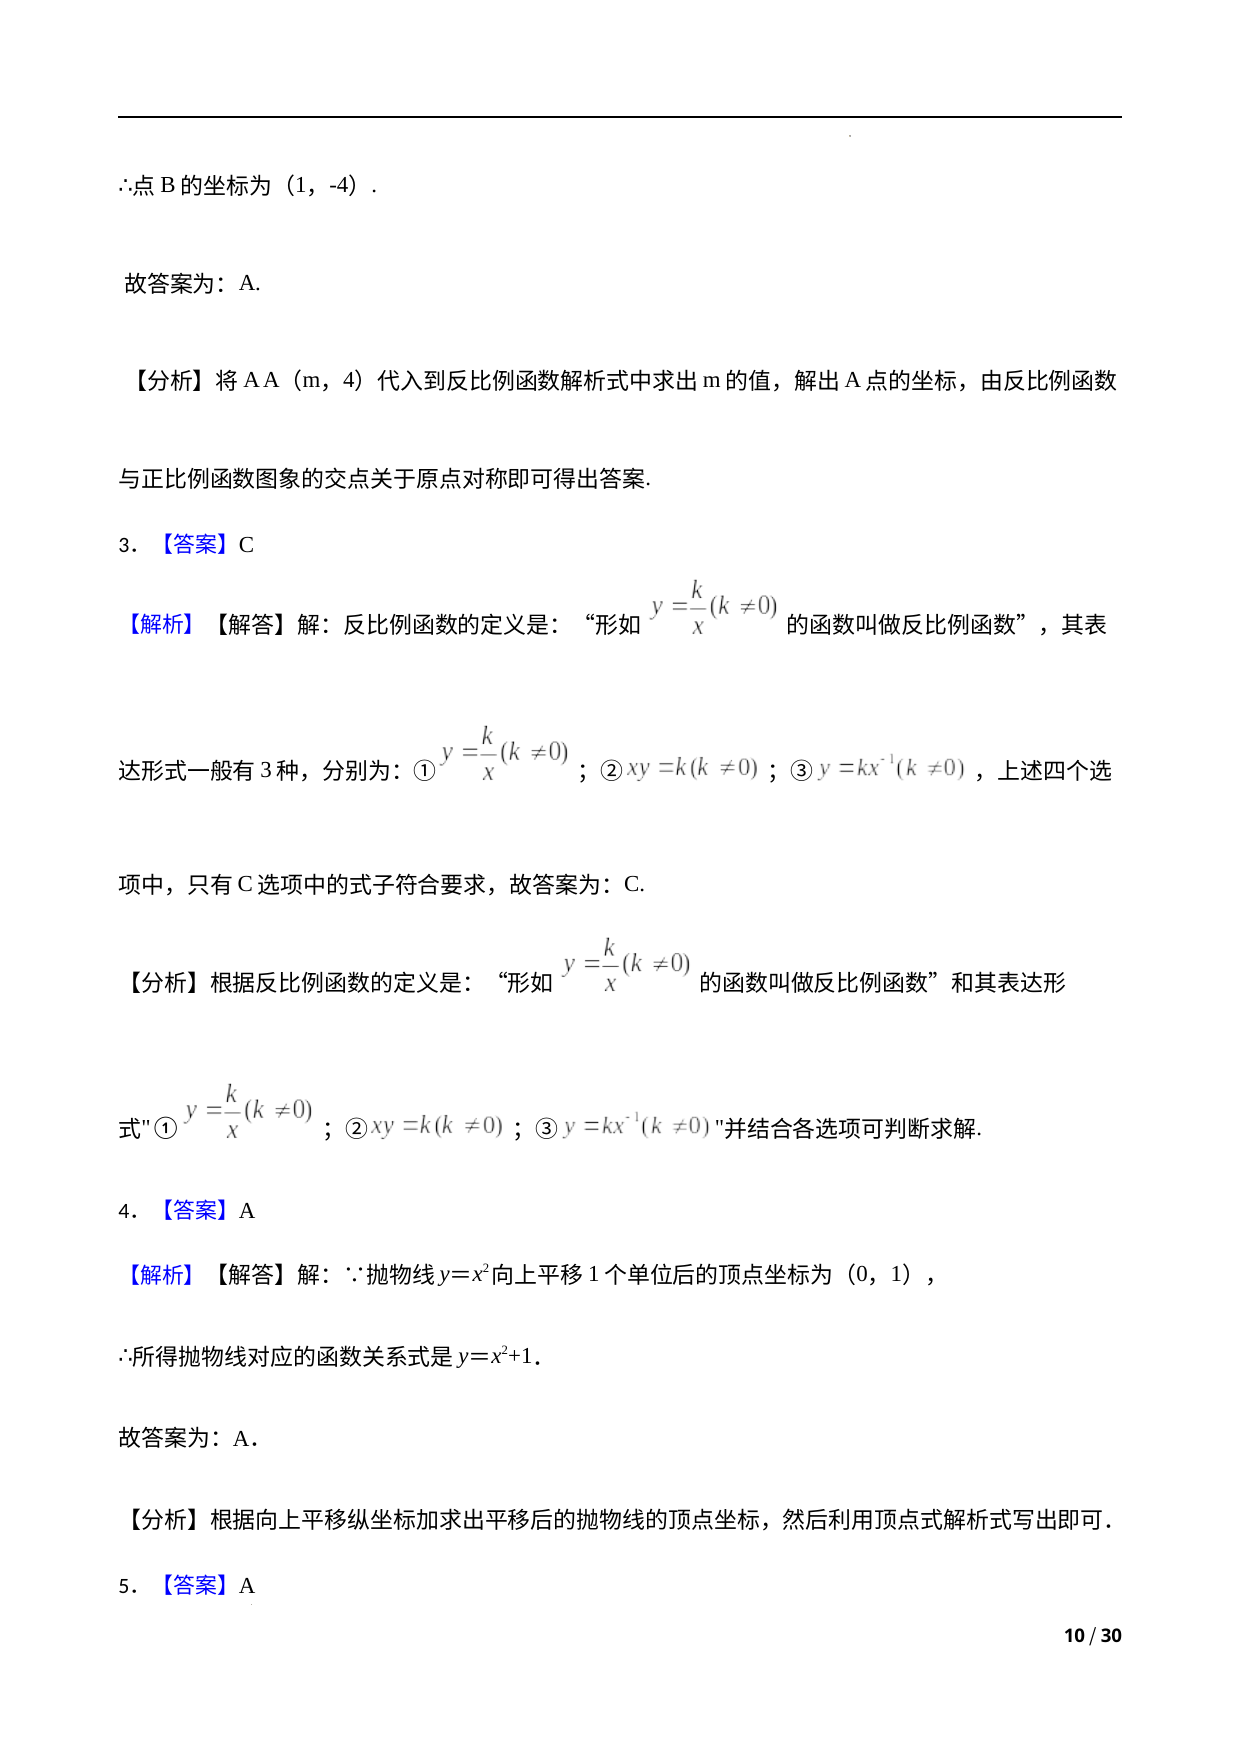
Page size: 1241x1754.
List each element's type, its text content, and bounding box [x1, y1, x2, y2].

text 故答案为：A． [118, 1404, 1122, 1469]
text 【解析】【解答】解：∵抛物线y＝x2向上平移1个单位后的顶点坐标为（0，1）， [118, 1241, 1122, 1306]
text 3．【答案】C [118, 526, 1122, 559]
text 【分析】根据向上平移纵坐标加求出平移后的抛物线的顶点坐标，然后利用顶点式解析式写出即可． [118, 1486, 1122, 1551]
text 4．【答案】A [118, 1193, 1122, 1225]
text 5．【答案】A [118, 1567, 1122, 1600]
text ∴所得抛物线对应的函数关系式是y＝x2+1． [118, 1323, 1122, 1388]
text 【分析】根据反比例函数的定义是：“形如 的函数叫做反比例函数”和其表达形式"① ；② ；③"并结合各选项可判断求解. [118, 932, 1122, 1176]
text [118, 152, 1122, 510]
text 【解析】【解答】解：反比例函数的定义是：“形如 的函数叫做反比例函数”，其表达形式一般有3种，分别为：① ；② ；③ ，上述四个选项中，只有C选项中的式子符合要求，故答案为：C. [118, 574, 1122, 916]
